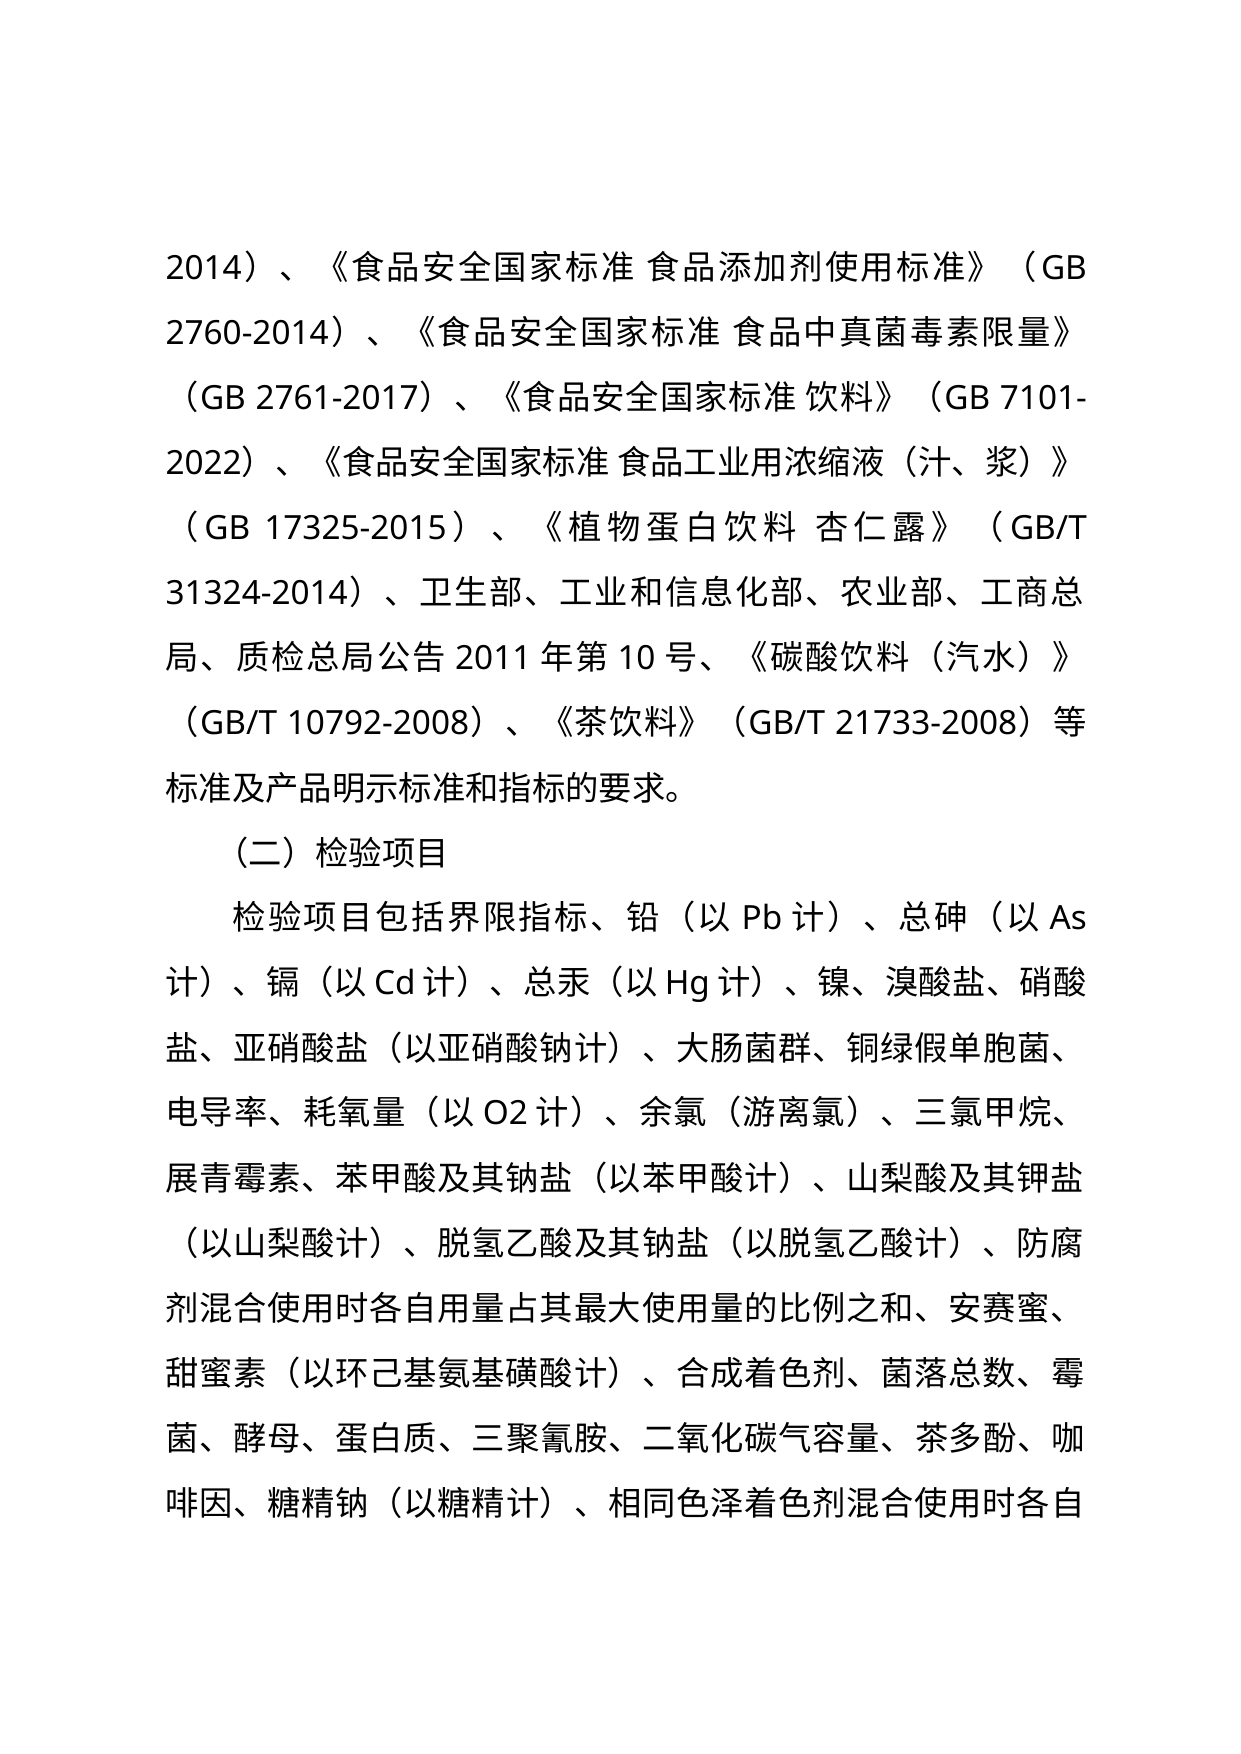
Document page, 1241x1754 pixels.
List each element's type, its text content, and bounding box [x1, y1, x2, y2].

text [165, 883, 1087, 1533]
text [165, 233, 1087, 818]
text （二）检验项目 [165, 818, 1087, 883]
